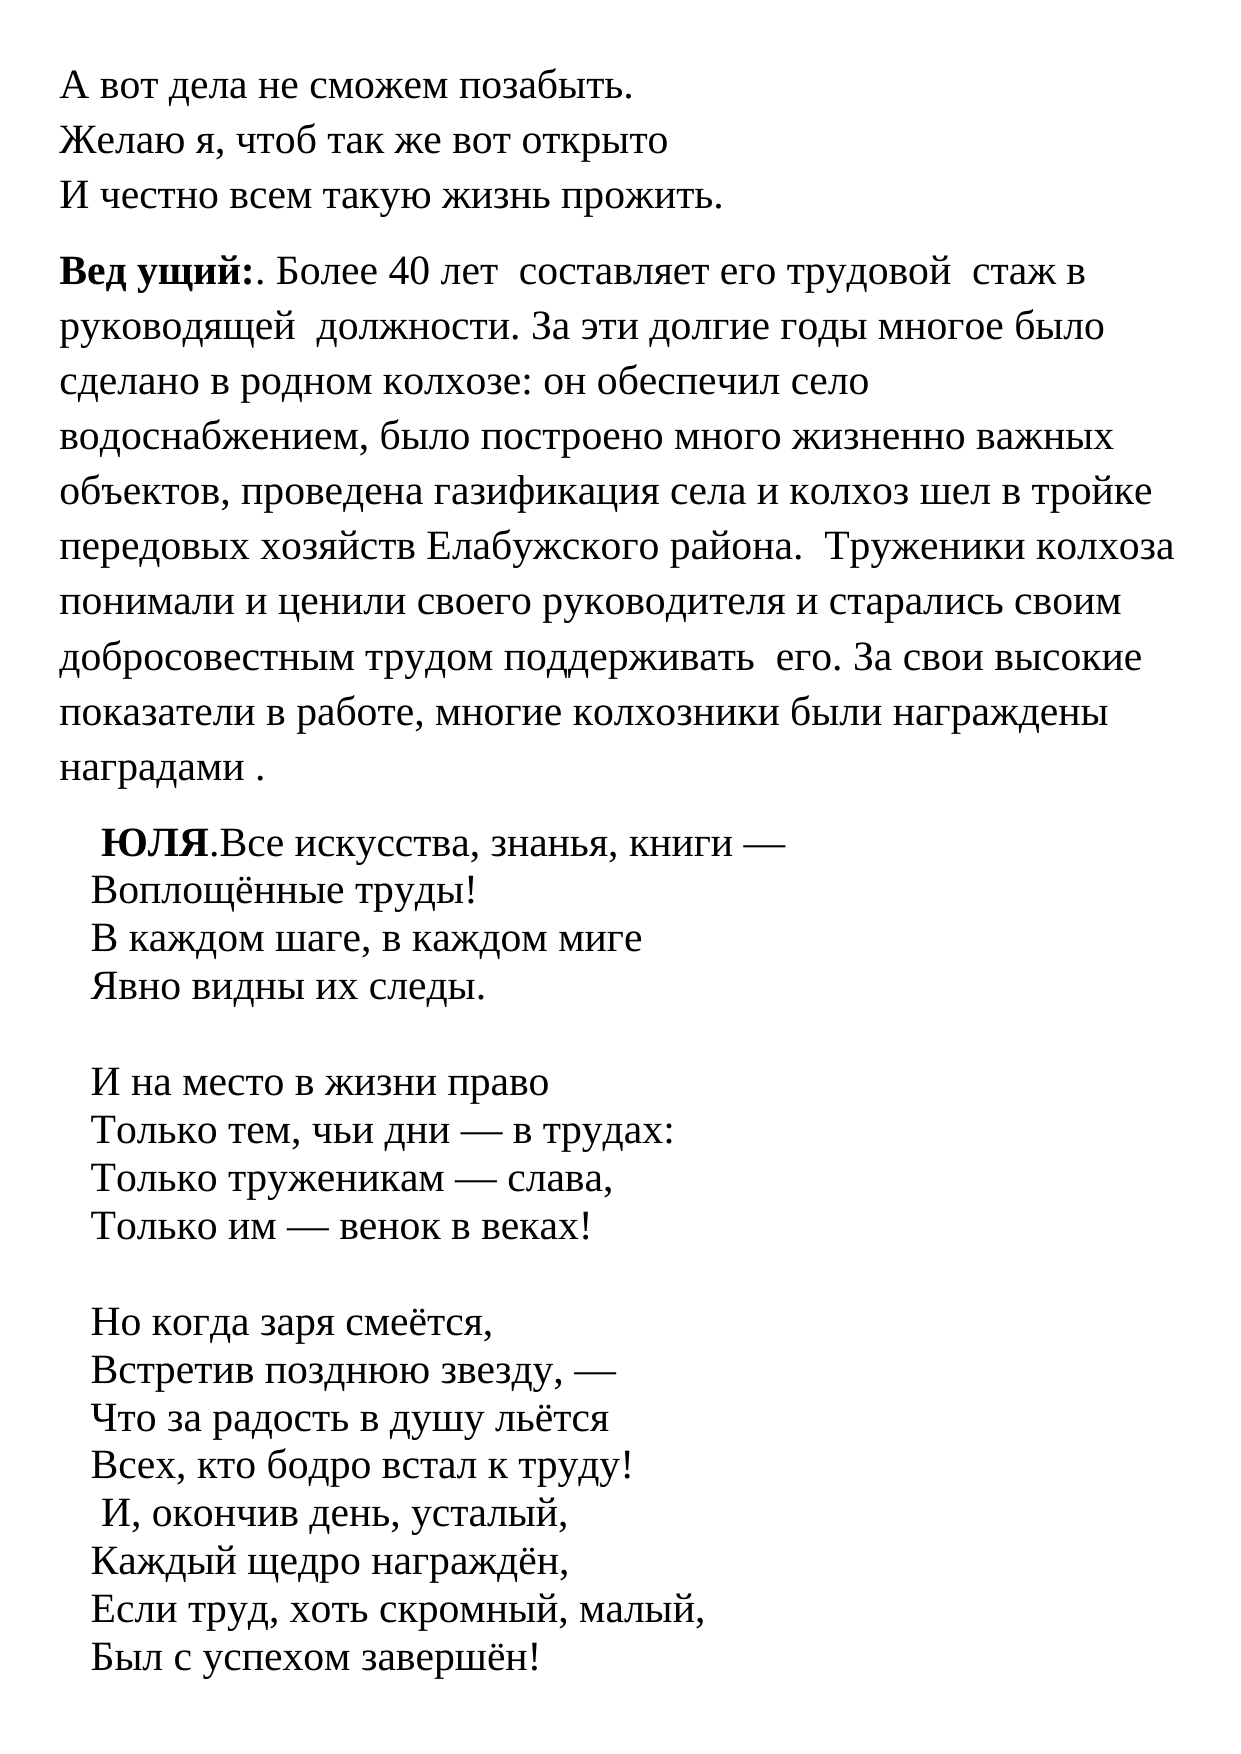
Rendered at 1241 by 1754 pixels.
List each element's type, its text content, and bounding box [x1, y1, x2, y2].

text Что за радость в душу льётся [59, 1392, 1181, 1440]
text Только им — венок в веках! [59, 1200, 1181, 1248]
text И, окончив день, усталый, [59, 1488, 1181, 1536]
text Только тем, чьи дни — в трудах: [59, 1104, 1181, 1152]
text Только труженикам — слава, [59, 1152, 1181, 1200]
text Вед ущий:. Более 40 лет составляет его трудовой стаж в руководящей должности. За эти долгие годы многое было сделано в родном колхозе: он обеспечил село водоснабжением, было построено много жизненно важных объектов, проведена газификация села и колхоз шел в тройке передовых хозяйств Елабужского района. Труженики колхоза понимали и ценили своего руководителя и старались своим добросовестным трудом поддерживать его. За свои высокие показатели в работе, многие колхозники были награждены наградами . [59, 245, 1181, 789]
text Каждый щедро награждён, [59, 1536, 1181, 1584]
text Если труд, хоть скромный, малый, [59, 1584, 1181, 1632]
text Но когда заря смеётся, [59, 1296, 1181, 1344]
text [59, 59, 1181, 217]
text Был с успехом завершён! [59, 1632, 1181, 1679]
text Всех, кто бодро встал к труду! [59, 1440, 1181, 1488]
text И на место в жизни право [59, 1057, 1181, 1104]
text Явно видны их следы. [59, 961, 1181, 1009]
text ЮЛЯ.Все искусства, знанья, книги — [59, 817, 1181, 865]
text В каждом шаге, в каждом миге [59, 913, 1181, 961]
text Встретив позднюю звезду, — [59, 1344, 1181, 1392]
text Воплощённые труды! [59, 865, 1181, 913]
